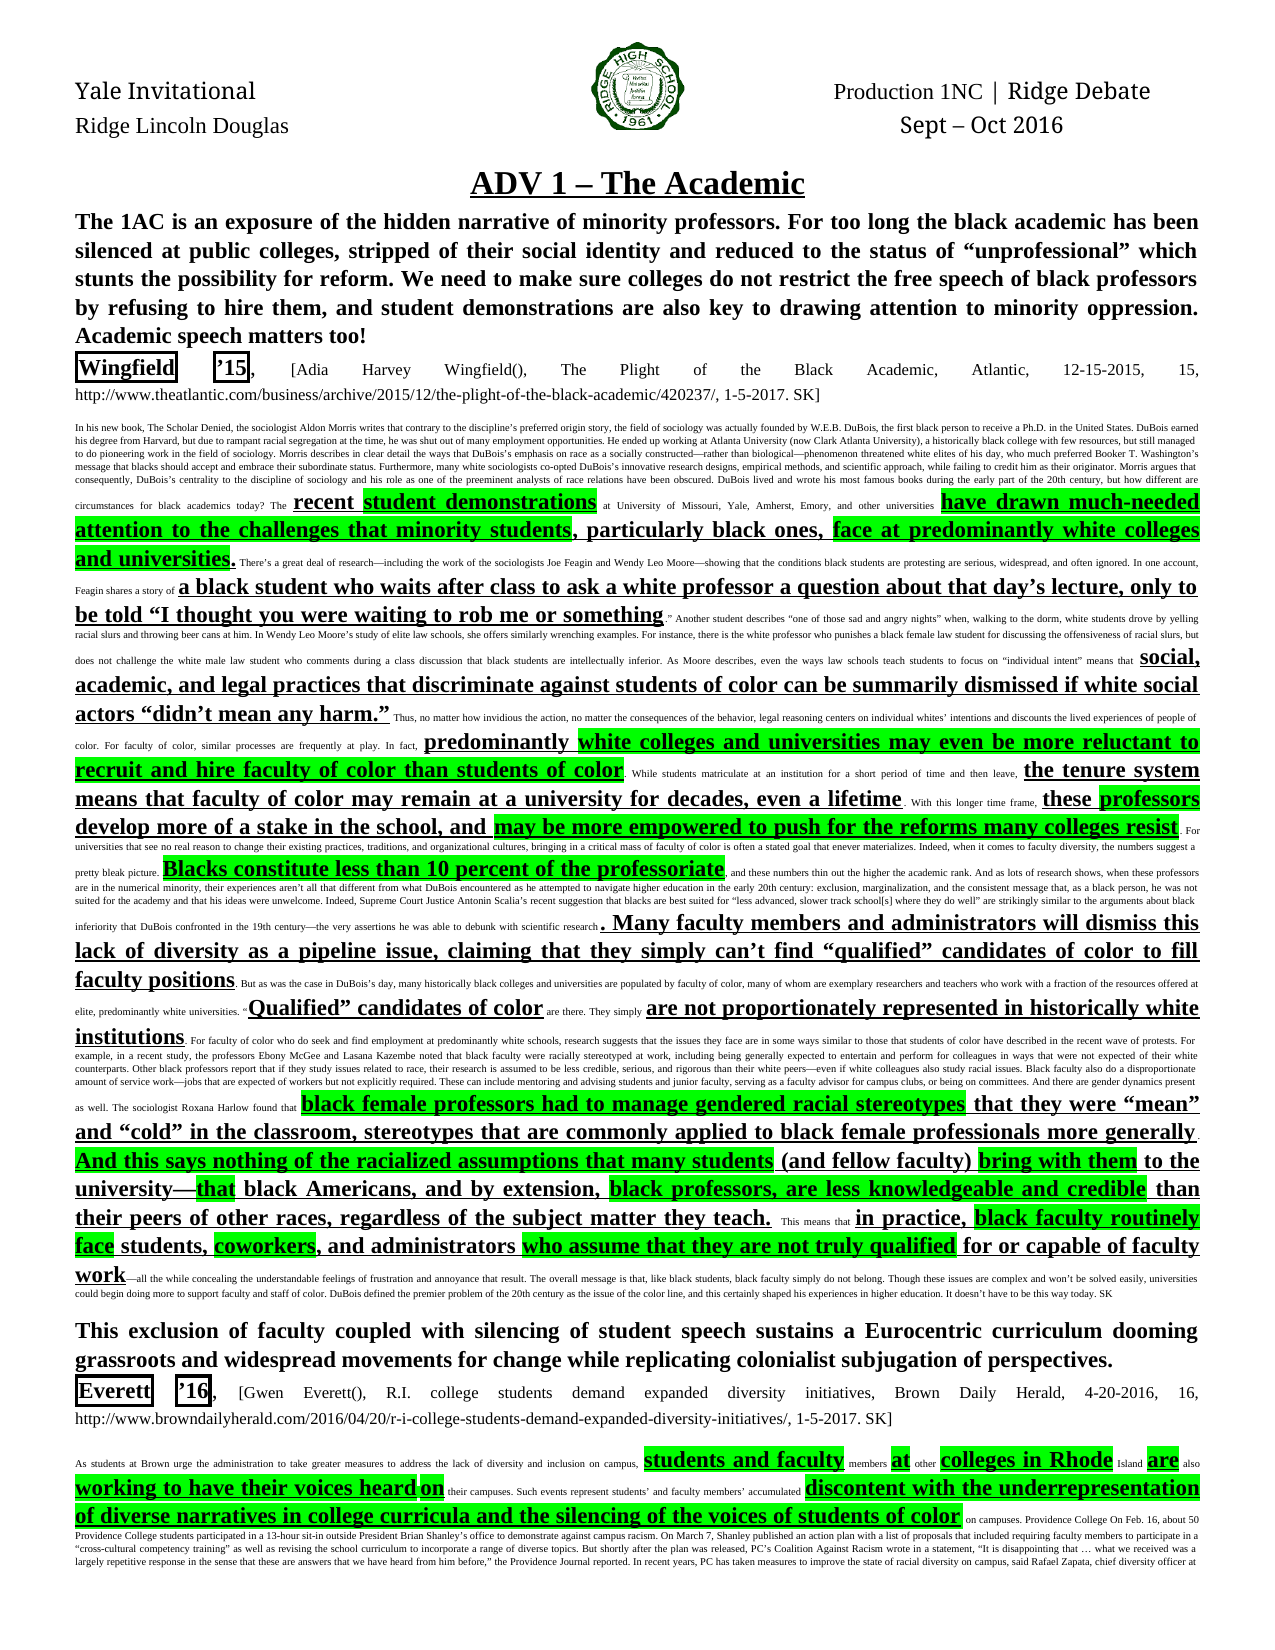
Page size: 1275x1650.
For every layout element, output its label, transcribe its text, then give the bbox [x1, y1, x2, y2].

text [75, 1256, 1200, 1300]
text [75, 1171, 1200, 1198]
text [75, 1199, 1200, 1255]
picture [577, 42, 697, 130]
subtitle ADV 1 – The Academic [75, 163, 1200, 201]
subtitle The 1AC is an exposure of the hidden narrative of minority professors. For too long the black academic has been silenced at public colleges, stripped of their social identity and reduced to the status of “unprofessional” which stunts the possibility for reform. We need to make sure colleges do not restrict the free speech of black professors by refusing to hire them, and student demonstrations are also key to drawing attention to minority oppression. Academic speech matters too! [75, 208, 1200, 348]
subtitle This exclusion of faculty coupled with silencing of student speech sustains a Eurocentric curriculum dooming grassroots and widespread movements for change while replicating colonialist subjugation of perspectives. [75, 1317, 1200, 1372]
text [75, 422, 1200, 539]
text Wingfield ’15, [Adia Harvey Wingfield(), The Plight of the Black Academic, Atlantic, 12-15-2015, 15, http://www.theatlantic.com/business/archive/2015/12/the-plight-of-the-black-academic/420237/, 1-5-2017. SK] [75, 351, 1200, 404]
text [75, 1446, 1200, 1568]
text Everett ’16, [Gwen Everett(), R.I. college students demand expanded diversity initiatives, Brown Daily Herald, 4-20-2016, 16, http://www.browndailyherald.com/2016/04/20/r-i-college-students-demand-expanded-diversity-initiatives/, 1-5-2017. SK] [75, 1374, 1200, 1428]
